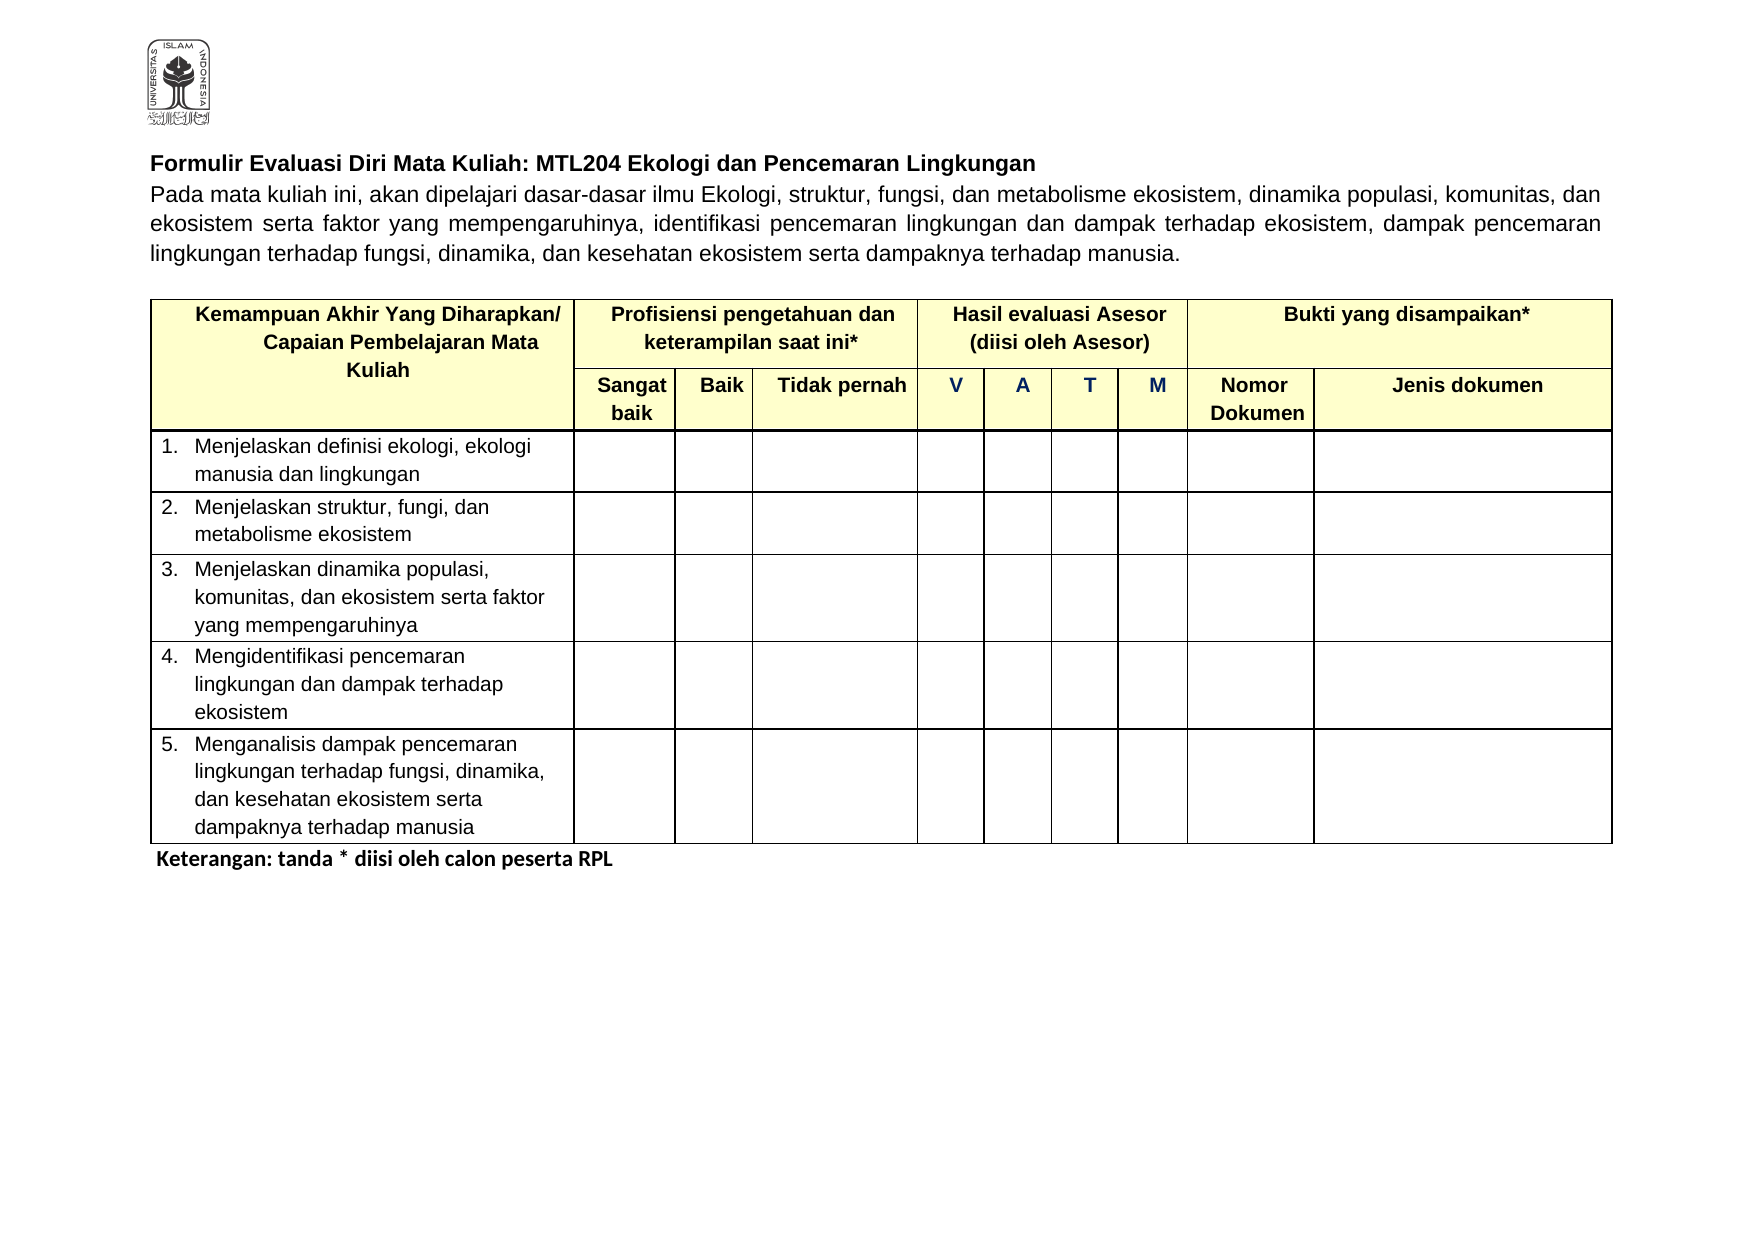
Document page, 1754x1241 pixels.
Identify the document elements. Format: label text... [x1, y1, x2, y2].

table_cell [1315, 493, 1611, 553]
table_cell [1052, 432, 1117, 491]
table_cell [1119, 432, 1187, 491]
text Keterangan: tanda * diisi oleh calon peserta RPL [150, 844, 1604, 872]
table_cell [753, 555, 917, 641]
table_cell [753, 432, 917, 491]
text Pada mata kuliah ini, akan dipelajari dasar-dasar ilmu Ekologi, struktur, fungsi, dan metabolisme ekosistem, dinamika populasi, komunitas, dan ekosistem serta faktor yang mempengaruhinya, identifikasi pencemaran lingkungan dan dampak terhadap ekosistem, dampak pencemaran lingkungan terhadap fungsi, dinamika, dan kesehatan ekosistem serta dampaknya terhadap manusia. [150, 181, 1602, 266]
table_cell Sangat baik [575, 369, 674, 428]
table_cell [985, 730, 1051, 843]
table_cell [753, 642, 917, 728]
table_cell [1315, 730, 1611, 843]
table_cell [918, 642, 983, 728]
text Formulir Evaluasi Diri Mata Kuliah: MTL204 Ekologi dan Pencemaran Lingkungan [150, 150, 1604, 176]
table_cell [676, 642, 752, 728]
table_cell [1119, 642, 1187, 728]
table_cell [676, 730, 752, 843]
table_cell [575, 493, 674, 553]
table_cell [575, 642, 674, 728]
table_cell Nomor Dokumen [1188, 369, 1313, 428]
table_cell T [1052, 369, 1117, 428]
table_cell Menjelaskan dinamika populasi, komunitas, dan ekosistem serta faktor yang mempengaruhinya [152, 555, 573, 641]
table_cell [676, 432, 752, 491]
table_header Bukti yang disampaikan* [1188, 300, 1611, 367]
table_cell [1052, 493, 1117, 553]
table_cell Menganalisis dampak pencemaran lingkungan terhadap fungsi, dinamika, dan kesehatan ekosistem serta dampaknya terhadap manusia [152, 730, 573, 843]
table_cell [1052, 555, 1117, 641]
table_cell [753, 730, 917, 843]
table_cell [575, 432, 674, 491]
table_cell [1188, 493, 1313, 553]
table_cell [918, 730, 983, 843]
table_cell Mengidentifikasi pencemaran lingkungan dan dampak terhadap ekosistem [152, 642, 573, 728]
table_cell [1188, 432, 1313, 491]
table_cell [1052, 642, 1117, 728]
table_cell [1119, 730, 1187, 843]
table_cell [1188, 555, 1313, 641]
table_cell Menjelaskan struktur, fungi, dan metabolisme ekosistem [152, 493, 573, 553]
table_cell M [1119, 369, 1187, 428]
table_header Hasil evaluasi Asesor (diisi oleh Asesor) [918, 300, 1187, 367]
table_cell [918, 555, 983, 641]
table_cell Baik [676, 369, 752, 428]
table_cell [985, 432, 1051, 491]
table_header Kemampuan Akhir Yang Diharapkan/ Capaian Pembelajaran Mata Kuliah [152, 300, 573, 428]
table_cell [918, 432, 983, 491]
table_cell [918, 493, 983, 553]
table_cell [1119, 555, 1187, 641]
table_cell [1188, 730, 1313, 843]
table_cell [985, 642, 1051, 728]
table_cell [1315, 432, 1611, 491]
table_cell [1315, 555, 1611, 641]
table_cell [575, 730, 674, 843]
table_cell Jenis dokumen [1315, 369, 1611, 428]
table_cell [1315, 642, 1611, 728]
picture [130, 25, 227, 141]
table_cell Tidak pernah [753, 369, 917, 428]
table_cell [1052, 730, 1117, 843]
table_header Profisiensi pengetahuan dan keterampilan saat ini* [575, 300, 917, 367]
table_cell Menjelaskan definisi ekologi, ekologi manusia dan lingkungan [152, 432, 573, 491]
table_cell [575, 555, 674, 641]
table_cell [676, 493, 752, 553]
table_cell [985, 555, 1051, 641]
table_cell [1188, 642, 1313, 728]
table_cell [753, 493, 917, 553]
table_cell V [918, 369, 983, 428]
table_cell A [985, 369, 1051, 428]
table_cell [676, 555, 752, 641]
table_cell [985, 493, 1051, 553]
table_cell [1119, 493, 1187, 553]
